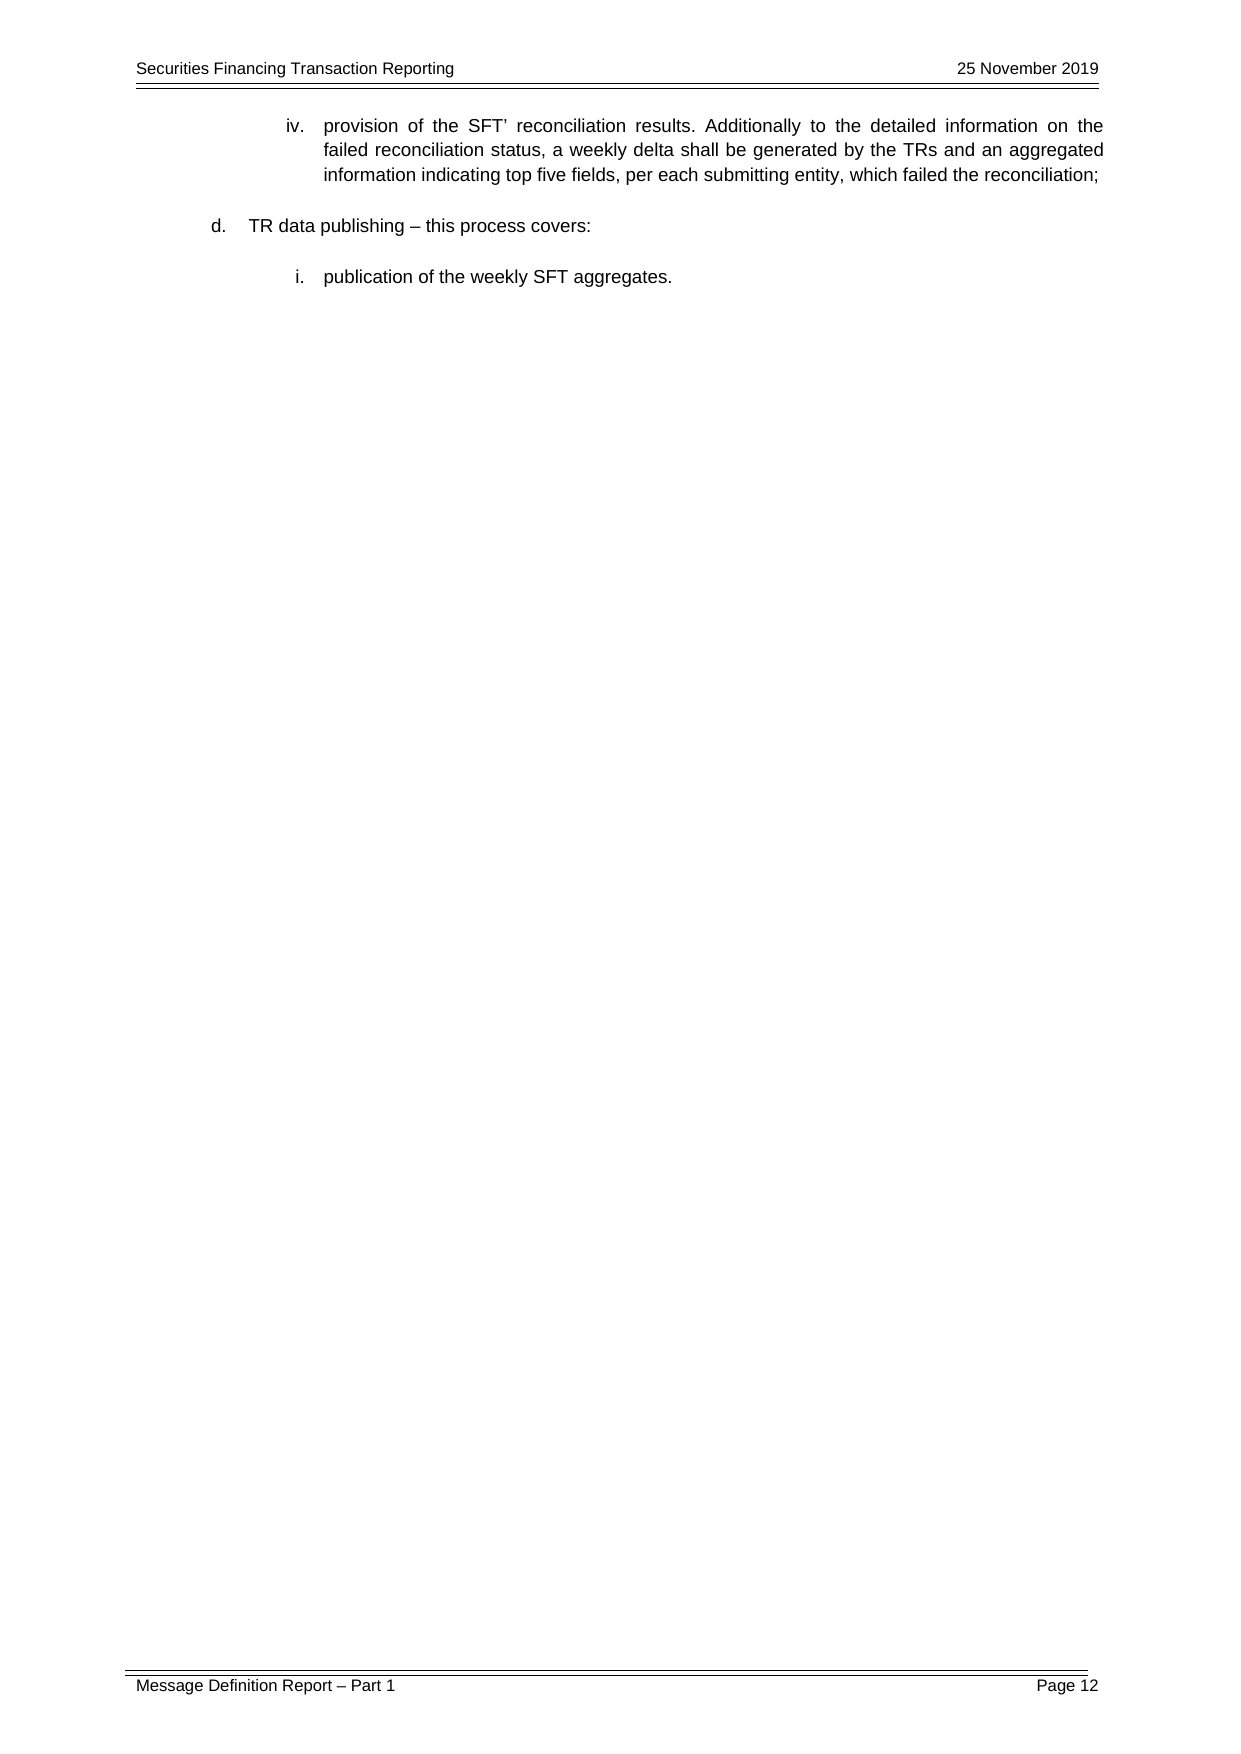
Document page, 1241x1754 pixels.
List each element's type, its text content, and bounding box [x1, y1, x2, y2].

list publication of the weekly SFT aggregates. [304, 266, 1104, 287]
list provision of the SFT’ reconciliation results. Additionally to the detailed information on the failed reconciliation status, a weekly delta shall be generated by the TRs and an aggregated information indicating top five fields, per each submitting entity, which failed the reconciliation; [304, 114, 1104, 186]
list TR data publishing – this process covers: [211, 215, 1104, 236]
